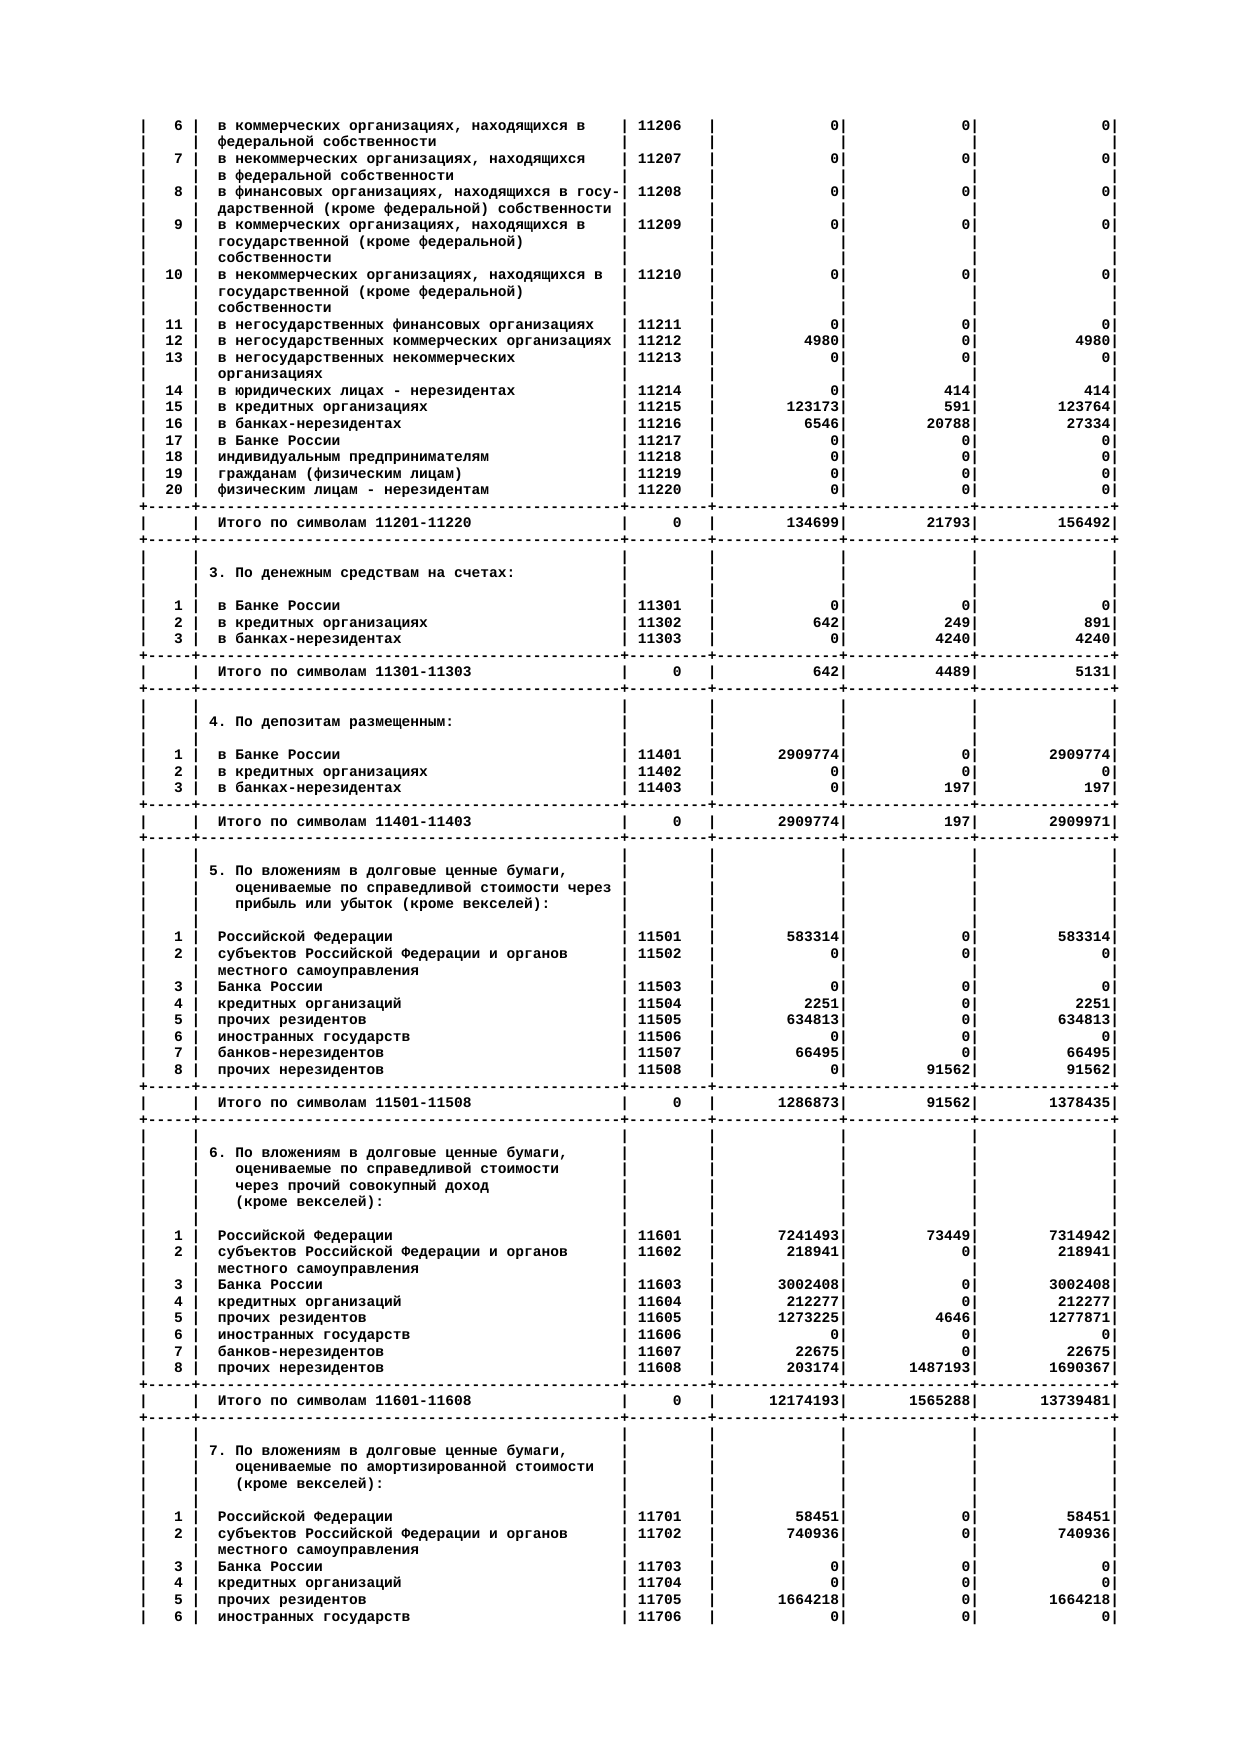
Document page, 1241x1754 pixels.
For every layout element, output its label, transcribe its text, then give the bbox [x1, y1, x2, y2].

text | | оцениваемые по амортизированной стоимости | | | | | [139, 1460, 1181, 1476]
text | | | | | | | [139, 582, 1181, 598]
text | 14 | в юридических лицах - нерезидентах | 11214 | 0| 414| 414| [139, 383, 1181, 400]
text | 8 | прочих нерезидентов | 11608 | 203174| 1487193| 1690367| [139, 1360, 1181, 1377]
text | | | | | | | [139, 1493, 1181, 1509]
text | | | | | | | [139, 1211, 1181, 1228]
text | | организациях | | | | | [139, 367, 1181, 383]
text | 3 | Банка России | 11503 | 0| 0| 0| [139, 979, 1181, 996]
text | | оцениваемые по справедливой стоимости через | | | | | [139, 880, 1181, 897]
text | | Итого по символам 11301-11303 | 0 | 642| 4489| 5131| [139, 665, 1181, 681]
text | 1 | Российской Федерации | 11601 | 7241493| 73449| 7314942| [139, 1228, 1181, 1244]
text | 2 | субъектов Российской Федерации и органов | 11602 | 218941| 0| 218941| [139, 1244, 1181, 1261]
text | | через прочий совокупный доход | | | | | [139, 1178, 1181, 1195]
text | | | | | | | [139, 698, 1181, 714]
text | 3 | в банках-нерезидентах | 11403 | 0| 197| 197| [139, 781, 1181, 797]
text | 20 | физическим лицам - нерезидентам | 11220 | 0| 0| 0| [139, 482, 1181, 499]
text +-----+------------------------------------------------+---------+--------------+--------------+---------------+ [139, 499, 1181, 516]
text | 8 | в финансовых организациях, находящихся в госу-| 11208 | 0| 0| 0| [139, 184, 1181, 201]
text | | 3. По денежным средствам на счетах: | | | | | [139, 565, 1181, 582]
text | | государственной (кроме федеральной) | | | | | [139, 234, 1181, 251]
text | 2 | в кредитных организациях | 11302 | 642| 249| 891| [139, 615, 1181, 632]
text | | | | | | | [139, 1128, 1181, 1145]
text | 10 | в некоммерческих организациях, находящихся в | 11210 | 0| 0| 0| [139, 267, 1181, 284]
text | | местного самоуправления | | | | | [139, 1542, 1181, 1559]
text | 18 | индивидуальным предпринимателям | 11218 | 0| 0| 0| [139, 449, 1181, 466]
text | 2 | субъектов Российской Федерации и органов | 11502 | 0| 0| 0| [139, 946, 1181, 963]
text | | Итого по символам 11501-11508 | 0 | 1286873| 91562| 1378435| [139, 1095, 1181, 1112]
text | | государственной (кроме федеральной) | | | | | [139, 284, 1181, 300]
text | | | | | | | [139, 549, 1181, 565]
text | | местного самоуправления | | | | | [139, 1261, 1181, 1277]
text | | местного самоуправления | | | | | [139, 963, 1181, 979]
text +-----+------------------------------------------------+---------+--------------+--------------+---------------+ [139, 1410, 1181, 1427]
text +-----+------------------------------------------------+---------+--------------+--------------+---------------+ [139, 830, 1181, 847]
text | | в федеральной собственности | | | | | [139, 168, 1181, 184]
text | 8 | прочих нерезидентов | 11508 | 0| 91562| 91562| [139, 1062, 1181, 1079]
text | | собственности | | | | | [139, 251, 1181, 267]
text | 19 | гражданам (физическим лицам) | 11219 | 0| 0| 0| [139, 466, 1181, 482]
text | 3 | в банках-нерезидентах | 11303 | 0| 4240| 4240| [139, 632, 1181, 648]
text +-----+------------------------------------------------+---------+--------------+--------------+---------------+ [139, 1112, 1181, 1128]
text | 1 | Российской Федерации | 11701 | 58451| 0| 58451| [139, 1509, 1181, 1526]
text | | дарственной (кроме федеральной) собственности | | | | | [139, 201, 1181, 217]
text | | | | | | | [139, 913, 1181, 930]
text | | 7. По вложениям в долговые ценные бумаги, | | | | | [139, 1443, 1181, 1460]
text | 7 | в некоммерческих организациях, находящихся | 11207 | 0| 0| 0| [139, 151, 1181, 168]
text +-----+------------------------------------------------+---------+--------------+--------------+---------------+ [139, 1377, 1181, 1393]
text | | (кроме векселей): | | | | | [139, 1195, 1181, 1211]
text | 15 | в кредитных организациях | 11215 | 123173| 591| 123764| [139, 400, 1181, 416]
text | 16 | в банках-нерезидентах | 11216 | 6546| 20788| 27334| [139, 416, 1181, 433]
text | 2 | в кредитных организациях | 11402 | 0| 0| 0| [139, 764, 1181, 781]
text | 1 | Российской Федерации | 11501 | 583314| 0| 583314| [139, 930, 1181, 946]
text | 6 | иностранных государств | 11706 | 0| 0| 0| [139, 1609, 1181, 1625]
text | | Итого по символам 11601-11608 | 0 | 12174193| 1565288| 13739481| [139, 1393, 1181, 1410]
text | 5 | прочих резидентов | 11705 | 1664218| 0| 1664218| [139, 1592, 1181, 1609]
text | 4 | кредитных организаций | 11604 | 212277| 0| 212277| [139, 1294, 1181, 1311]
text | 3 | Банка России | 11703 | 0| 0| 0| [139, 1559, 1181, 1576]
text | | Итого по символам 11201-11220 | 0 | 134699| 21793| 156492| [139, 516, 1181, 532]
text | 5 | прочих резидентов | 11505 | 634813| 0| 634813| [139, 1012, 1181, 1029]
text | 2 | субъектов Российской Федерации и органов | 11702 | 740936| 0| 740936| [139, 1526, 1181, 1542]
text | 6 | иностранных государств | 11506 | 0| 0| 0| [139, 1029, 1181, 1046]
text | 6 | иностранных государств | 11606 | 0| 0| 0| [139, 1327, 1181, 1344]
text +-----+------------------------------------------------+---------+--------------+--------------+---------------+ [139, 532, 1181, 549]
text | | 6. По вложениям в долговые ценные бумаги, | | | | | [139, 1145, 1181, 1162]
text | 7 | банков-нерезидентов | 11507 | 66495| 0| 66495| [139, 1046, 1181, 1062]
text | 7 | банков-нерезидентов | 11607 | 22675| 0| 22675| [139, 1344, 1181, 1360]
text | 13 | в негосударственных некоммерческих | 11213 | 0| 0| 0| [139, 350, 1181, 367]
text | 17 | в Банке России | 11217 | 0| 0| 0| [139, 433, 1181, 449]
text | 5 | прочих резидентов | 11605 | 1273225| 4646| 1277871| [139, 1311, 1181, 1327]
text | | оцениваемые по справедливой стоимости | | | | | [139, 1162, 1181, 1178]
text | | собственности | | | | | [139, 300, 1181, 317]
text | 1 | в Банке России | 11401 | 2909774| 0| 2909774| [139, 747, 1181, 764]
text | | федеральной собственности | | | | | [139, 135, 1181, 151]
text | 3 | Банка России | 11603 | 3002408| 0| 3002408| [139, 1277, 1181, 1294]
text | 6 | в коммерческих организациях, находящихся в | 11206 | 0| 0| 0| [139, 118, 1181, 135]
text +-----+------------------------------------------------+---------+--------------+--------------+---------------+ [139, 681, 1181, 698]
text | 4 | кредитных организаций | 11504 | 2251| 0| 2251| [139, 996, 1181, 1012]
text | 11 | в негосударственных финансовых организациях | 11211 | 0| 0| 0| [139, 317, 1181, 333]
text | | 4. По депозитам размещенным: | | | | | [139, 714, 1181, 731]
text +-----+------------------------------------------------+---------+--------------+--------------+---------------+ [139, 648, 1181, 665]
text +-----+------------------------------------------------+---------+--------------+--------------+---------------+ [139, 1079, 1181, 1095]
text | | прибыль или убыток (кроме векселей): | | | | | [139, 897, 1181, 913]
text | | | | | | | [139, 731, 1181, 747]
text | | | | | | | [139, 1427, 1181, 1443]
text +-----+------------------------------------------------+---------+--------------+--------------+---------------+ [139, 797, 1181, 814]
text | 4 | кредитных организаций | 11704 | 0| 0| 0| [139, 1576, 1181, 1592]
text | | (кроме векселей): | | | | | [139, 1476, 1181, 1493]
text | | Итого по символам 11401-11403 | 0 | 2909774| 197| 2909971| [139, 814, 1181, 830]
text | 1 | в Банке России | 11301 | 0| 0| 0| [139, 598, 1181, 615]
text | 9 | в коммерческих организациях, находящихся в | 11209 | 0| 0| 0| [139, 217, 1181, 234]
text | | 5. По вложениям в долговые ценные бумаги, | | | | | [139, 863, 1181, 880]
text | 12 | в негосударственных коммерческих организациях | 11212 | 4980| 0| 4980| [139, 333, 1181, 350]
text | | | | | | | [139, 847, 1181, 863]
